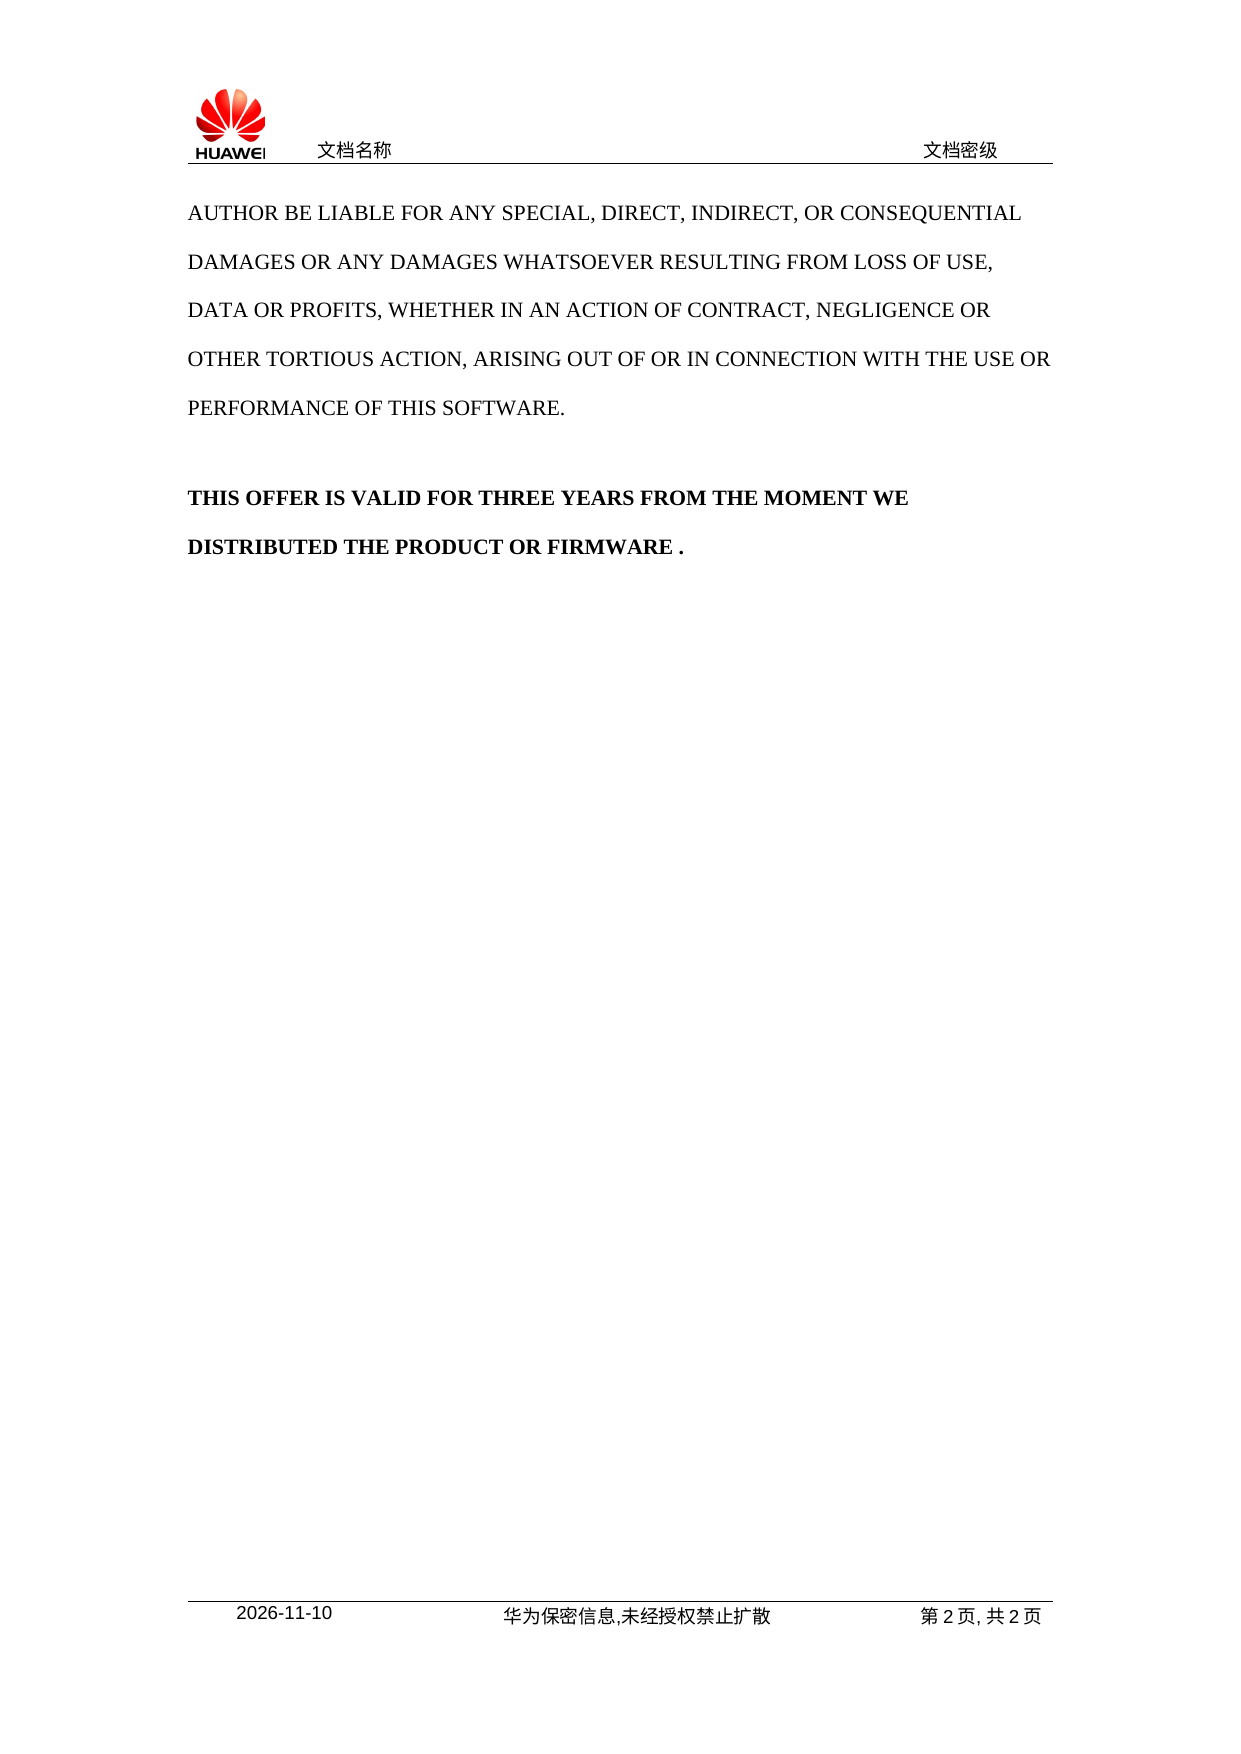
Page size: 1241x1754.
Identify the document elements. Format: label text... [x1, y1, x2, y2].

text This offer is valid for three years from the moment we distributed the product or firmware . [187, 481, 1053, 563]
picture [196, 89, 265, 159]
